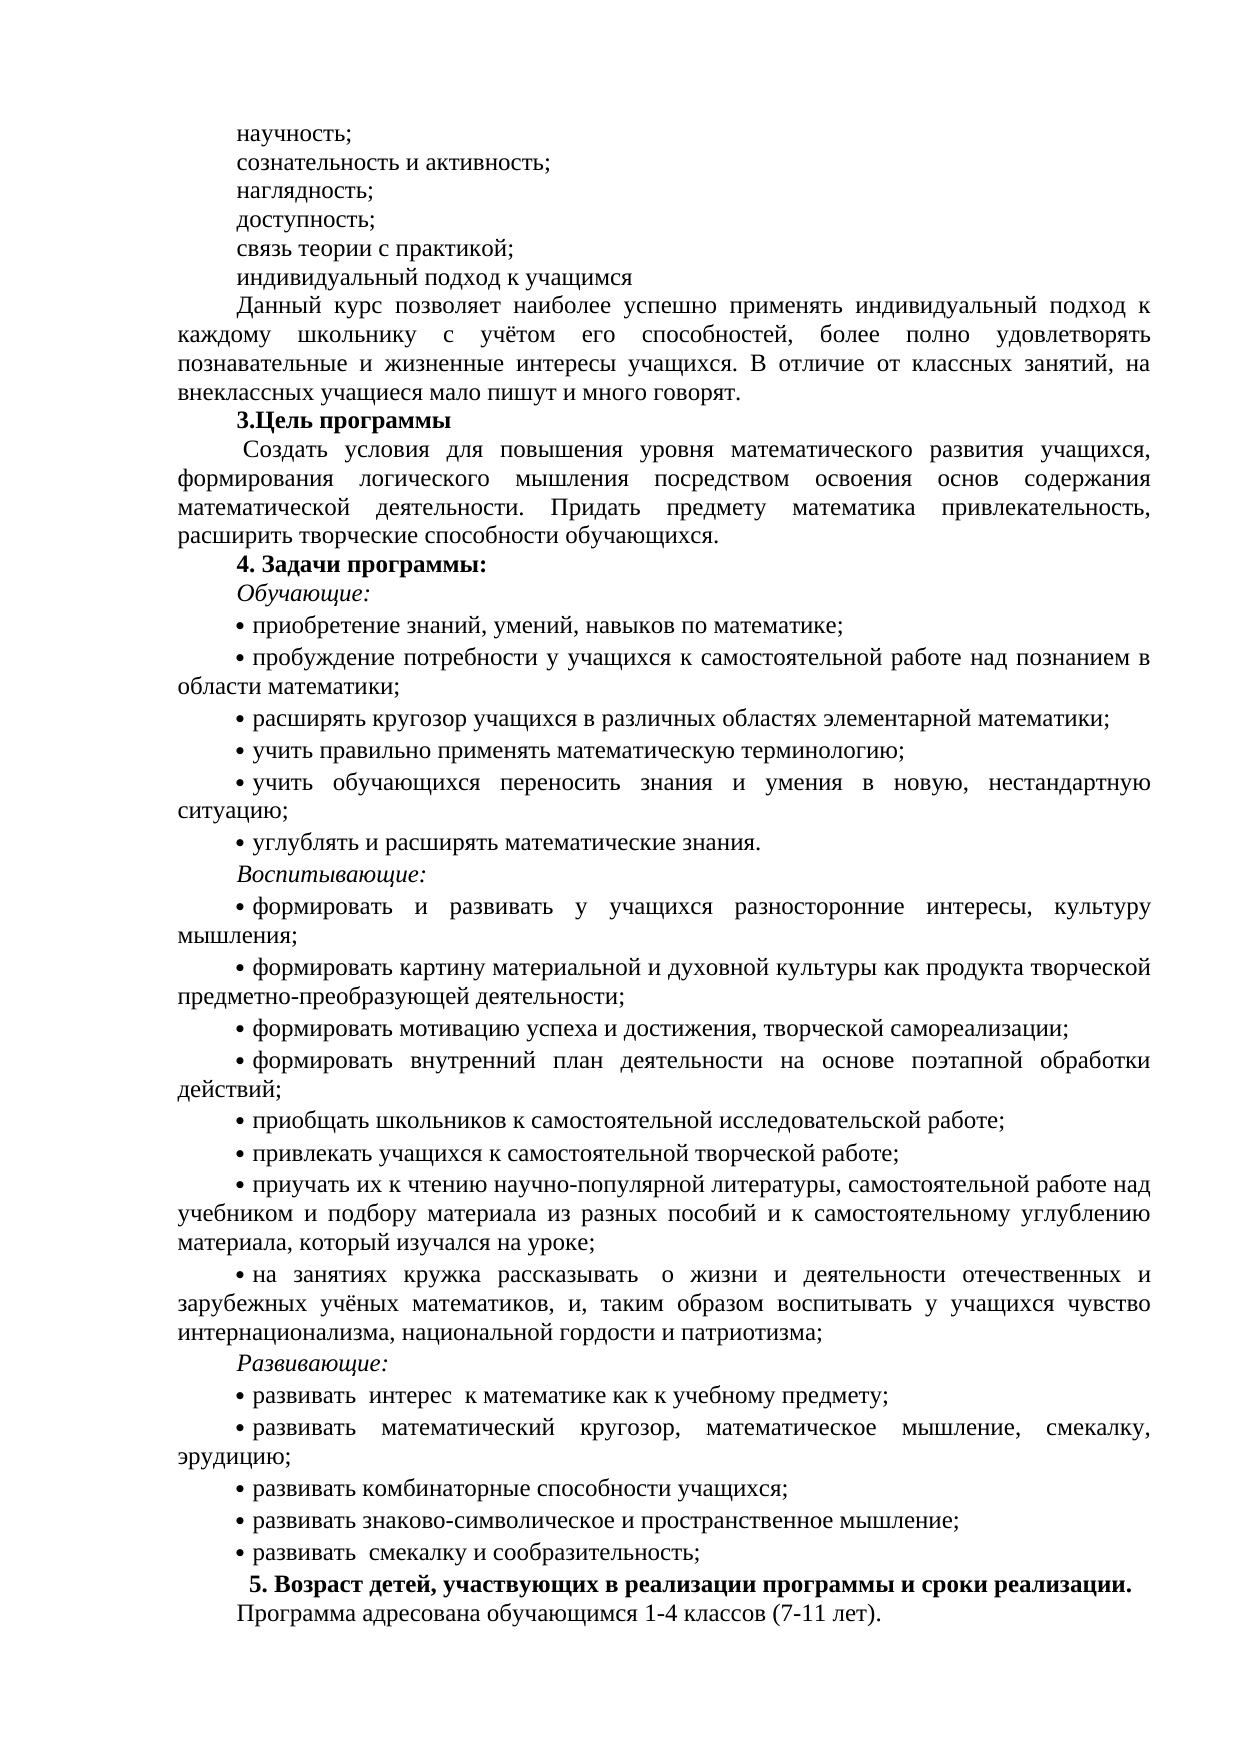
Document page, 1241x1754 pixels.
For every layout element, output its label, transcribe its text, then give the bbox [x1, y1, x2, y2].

list развивать математический кругозор, математическое мышление, смекалку, эрудицию; [177, 1412, 1152, 1470]
list приобретение знаний, умений, навыков по математике; [177, 610, 1152, 639]
text Создать условия для повышения уровня математического развития учащихся, формирования логического мышления посредством освоения основ содержания математической деятельности. Придать предмету математика привлекательность, расширить творческие способности обучающихся. [177, 434, 1152, 549]
list формировать мотивацию успеха и достижения, творческой самореализации; [177, 1013, 1152, 1042]
text индивидуальный подход к учащимся [177, 262, 1152, 291]
text наглядность; [177, 176, 1152, 204]
list развивать смекалку и сообразительность; [177, 1537, 1152, 1566]
text Обучающие: [177, 578, 1152, 607]
list приобщать школьников к самостоятельной исследовательской работе; [177, 1106, 1152, 1134]
list формировать и развивать у учащихся разносторонние интересы, культуру мышления; [177, 891, 1152, 949]
text Развивающие: [177, 1348, 1152, 1377]
text сознательность и активность; [177, 147, 1152, 176]
list привлекать учащихся к самостоятельной творческой работе; [177, 1138, 1152, 1166]
text доступность; [177, 204, 1152, 233]
list расширять кругозор учащихся в различных областях элементарной математики; [177, 703, 1152, 732]
text Программа адресована обучающимся 1-4 классов (7-11 лет). [177, 1598, 1152, 1627]
list развивать комбинаторные способности учащихся; [177, 1473, 1152, 1502]
list развивать знаково-символическое и пространственное мышление; [177, 1505, 1152, 1534]
list учить правильно применять математическую терминологию; [177, 735, 1152, 763]
text Воспитывающие: [177, 859, 1152, 888]
list на занятиях кружка рассказывать о жизни и деятельности отечественных и зарубежных учёных математиков, и, таким образом воспитывать у учащихся чувство интернационализма, национальной гордости и патриотизма; [177, 1259, 1152, 1345]
text научность; [177, 118, 1152, 147]
list формировать внутренний план деятельности на основе поэтапной обработки действий; [177, 1045, 1152, 1102]
list углублять и расширять математические знания. [177, 827, 1152, 856]
list учить обучающихся переносить знания и умения в новую, нестандартную ситуацию; [177, 767, 1152, 824]
list формировать картину материальной и духовной культуры как продукта творческой предметно-преобразующей деятельности; [177, 952, 1152, 1010]
text 3.Цель программы [177, 406, 1152, 434]
text Данный курс позволяет наиболее успешно применять индивидуальный подход к каждому школьнику с учётом его способностей, более полно удовлетворять познавательные и жизненные интересы учащихся. В отличие от классных занятий, на внеклассных учащиеся мало пишут и много говорят. [177, 291, 1152, 406]
text связь теории с практикой; [177, 233, 1152, 262]
text 5. Возраст детей, участвующих в реализации программы и сроки реализации. [177, 1569, 1152, 1598]
list приучать их к чтению научно-популярной литературы, самостоятельной работе над учебником и подбору материала из разных пособий и к самостоятельному углублению материала, который изучался на уроке; [177, 1169, 1152, 1256]
text 4. Задачи программы: [177, 549, 1152, 578]
list развивать интерес к математике как к учебному предмету; [177, 1381, 1152, 1409]
list пробуждение потребности у учащихся к самостоятельной работе над познанием в области математики; [177, 642, 1152, 699]
